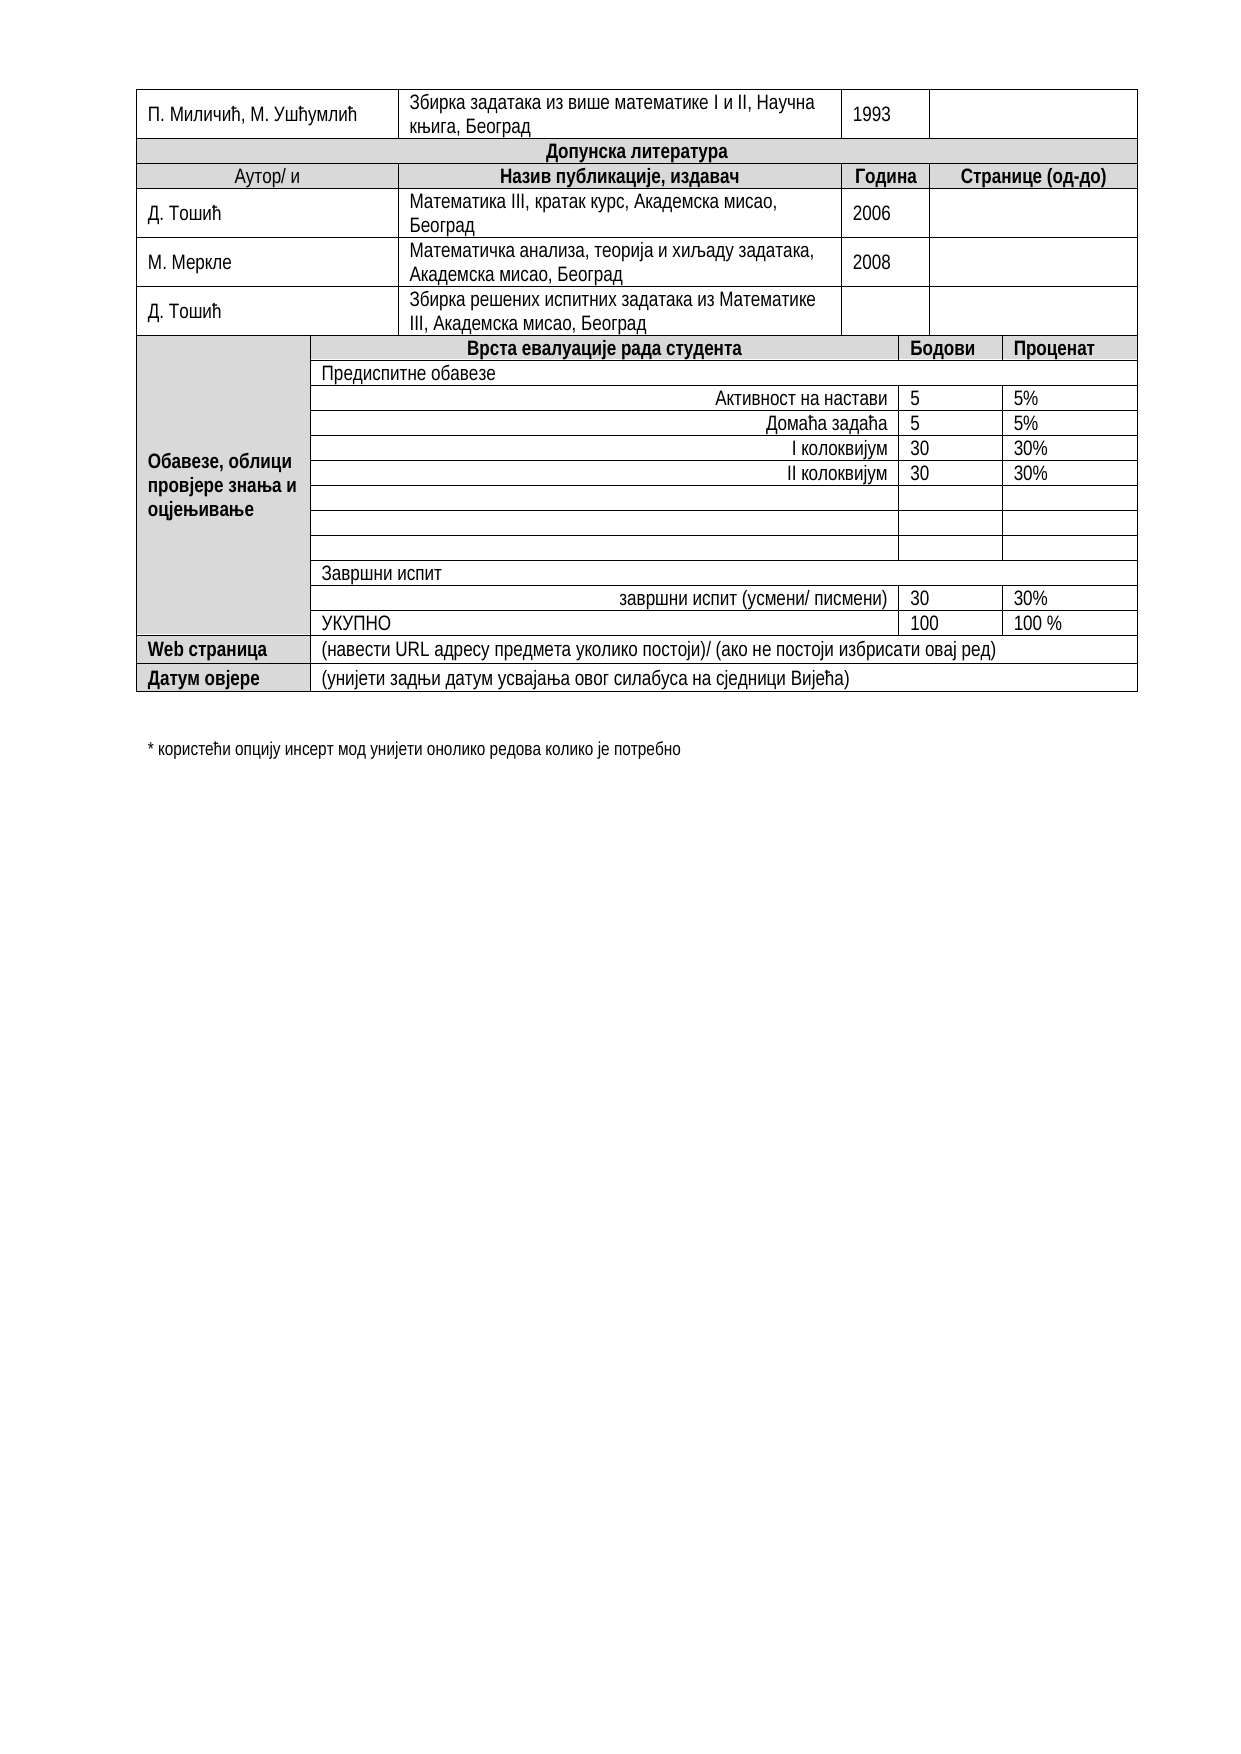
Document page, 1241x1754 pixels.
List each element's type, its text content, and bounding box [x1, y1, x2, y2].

table_cell [1003, 486, 1137, 509]
table_cell Врста евалуације рада студента [311, 336, 898, 359]
table_cell [311, 511, 898, 534]
text * користећи опцију инсерт мод унијети онолико редова колико је потребно [148, 738, 1181, 759]
table_cell 1993 [842, 90, 929, 138]
table_cell Д. Тошић [137, 189, 398, 237]
table_cell 100 % [1003, 611, 1137, 634]
table_cell Обавезе, облици провјере знања и оцјењивање [137, 336, 310, 634]
table_cell Назив публикације, издавач [399, 164, 841, 188]
table_cell Предиспитне обавезе [311, 361, 1137, 384]
table_cell 30% [1003, 586, 1137, 609]
table_cell УКУПНО [311, 611, 898, 634]
table_cell [899, 511, 1002, 534]
table_cell Активност на настави [311, 386, 898, 409]
table_cell 30 [899, 461, 1002, 484]
table_cell Година [842, 164, 929, 188]
table_cell 2006 [842, 189, 929, 237]
table_cell Математичка анализа, теорија и хиљаду задатака, Академска мисао, Београд [399, 238, 841, 286]
table_cell [930, 238, 1137, 286]
table_cell [930, 287, 1137, 334]
table_cell Допунска литература [137, 139, 1137, 163]
table_cell Збирка решених испитних задатака из Математике III, Академска мисао, Београд [399, 287, 841, 334]
table_cell Завршни испит [311, 561, 1137, 584]
table_cell [842, 287, 929, 334]
table_cell [899, 486, 1002, 509]
table_cell II колоквијум [311, 461, 898, 484]
table_cell [930, 189, 1137, 237]
table_cell [311, 486, 898, 509]
table_cell П. Миличић, М. Ушћумлић [137, 90, 398, 138]
table_cell [311, 536, 898, 559]
table_cell I колоквијум [311, 436, 898, 459]
table_cell Бодови [899, 336, 1002, 359]
table_cell 30 [899, 586, 1002, 609]
table_cell Странице (од-до) [930, 164, 1137, 188]
table_cell Проценат [1003, 336, 1137, 359]
table_cell Датум овјере [137, 664, 310, 691]
table_cell 30% [1003, 436, 1137, 459]
table_cell [930, 90, 1137, 138]
table_cell (унијети задњи датум усвајања овог силабуса на сједници Вијећа) [311, 664, 1137, 691]
table_cell Д. Тошић [137, 287, 398, 334]
table_cell Домаћа задаћа [311, 411, 898, 434]
table_cell 30% [1003, 461, 1137, 484]
table_cell 100 [899, 611, 1002, 634]
table_cell 30 [899, 436, 1002, 459]
table_cell Web страница [137, 636, 310, 663]
table_cell Математика III, кратак курс, Академска мисао, Београд [399, 189, 841, 237]
table_cell Аутор/ и [137, 164, 398, 188]
table_cell 5 [899, 411, 1002, 434]
table_cell 5 [899, 386, 1002, 409]
table_cell (навести URL адресу предмета уколико постоји)/ (ако не постоји избрисати овај ред) [311, 636, 1137, 663]
table_cell [1003, 511, 1137, 534]
table_cell M. Меркле [137, 238, 398, 286]
table_cell [1003, 536, 1137, 559]
table_cell [899, 536, 1002, 559]
table_cell 2008 [842, 238, 929, 286]
table_cell завршни испит (усмени/ писмени) [311, 586, 898, 609]
table_cell Збирка задатака из више математике I и II, Научна књига, Београд [399, 90, 841, 138]
table_cell 5% [1003, 411, 1137, 434]
table_cell 5% [1003, 386, 1137, 409]
